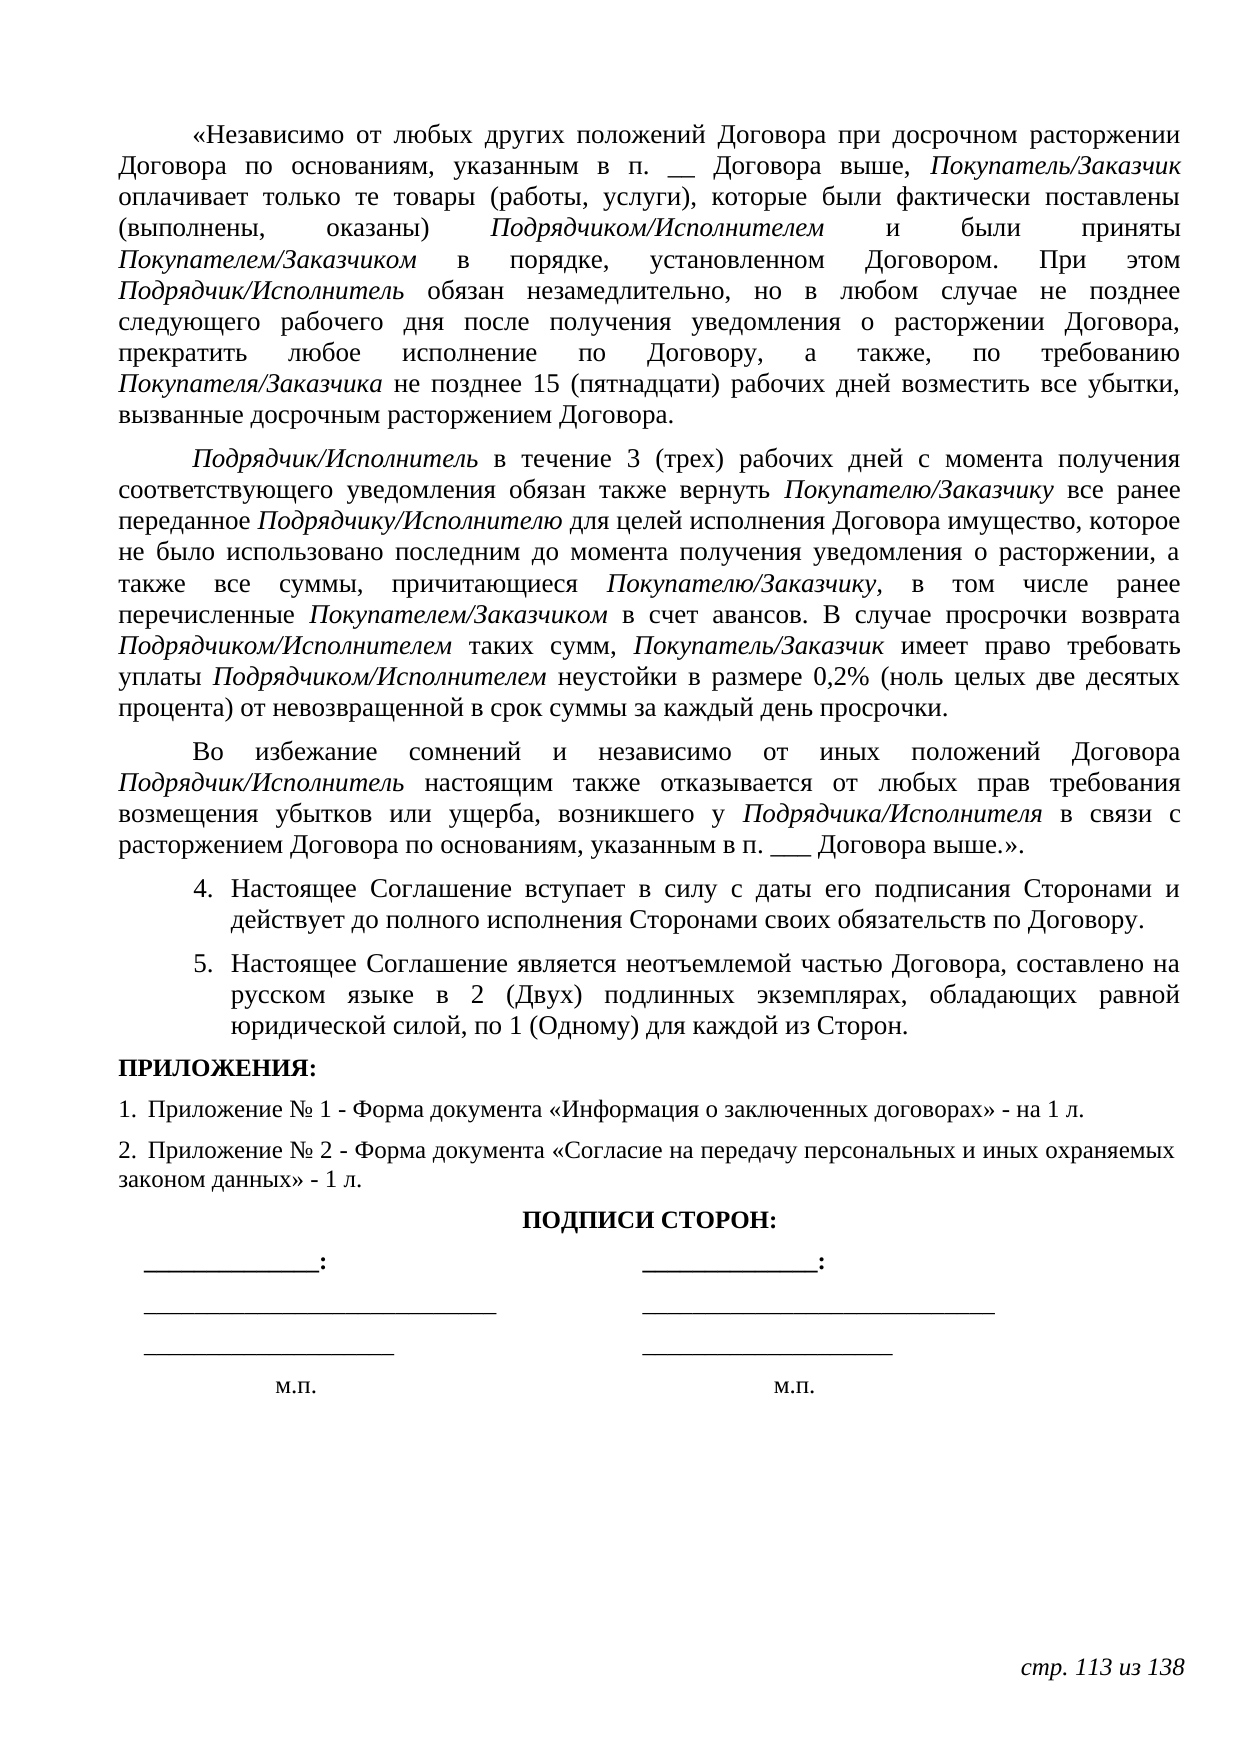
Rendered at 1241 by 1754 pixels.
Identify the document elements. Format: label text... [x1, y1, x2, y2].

title ПОДПИСИ СТОРОН: [118, 1205, 1181, 1234]
text ПРИЛОЖЕНИЯ: [118, 1053, 1181, 1081]
text Подрядчик/Исполнитель в течение 3 (трех) рабочих дней с момента получения соответствующего уведомления обязан также вернуть Покупателю/Заказчику все ранее переданное Подрядчику/Исполнителю для целей исполнения Договора имущество, которое не было использовано последним до момента получения уведомления о расторжении, а также все суммы, причитающиеся Покупателю/Заказчику, в том числе ранее перечисленные Покупателем/Заказчиком в счет авансов. В случае просрочки возврата Подрядчиком/Исполнителем таких сумм, Покупатель/Заказчик имеет право требовать уплаты Подрядчиком/Исполнителем неустойки в размере 0,2% (ноль целых две десятых процента) от невозвращенной в срок суммы за каждый день просрочки. [118, 442, 1181, 722]
list Приложение № 1 - Форма документа «Информация о заключенных договорах» - на 1 л. [118, 1094, 1177, 1123]
list Настоящее Соглашение вступает в силу с даты его подписания Сторонами и действует до полного исполнения Сторонами своих обязательств по Договору. [193, 872, 1181, 934]
list Настоящее Соглашение является неотъемлемой частью Договора, составлено на русском языке в 2 (Двух) подлинных экземплярах, обладающих равной юридической силой, по 1 (Одному) для каждой из Сторон. [193, 947, 1181, 1040]
text «Независимо от любых других положений Договора при досрочном расторжении Договора по основаниям, указанным в п. __ Договора выше, Покупатель/Заказчик оплачивает только те товары (работы, услуги), которые были фактически поставлены (выполнены, оказаны) Подрядчиком/Исполнителем и были приняты Покупателем/Заказчиком в порядке, установленном Договором. При этом Подрядчик/Исполнитель обязан незамедлительно, но в любом случае не позднее следующего рабочего дня после получения уведомления о расторжении Договора, прекратить любое исполнение по Договору, а также, по требованию Покупателя/Заказчика не позднее 15 (пятнадцати) рабочих дней возместить все убытки, вызванные досрочным расторжением Договора. [118, 118, 1181, 429]
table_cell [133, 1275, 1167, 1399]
list Приложение № 2 - Форма документа «Согласие на передачу персональных и иных охраняемых законом данных» - 1 л. [118, 1135, 1177, 1193]
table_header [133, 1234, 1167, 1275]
text Во избежание сомнений и независимо от иных положений Договора Подрядчик/Исполнитель настоящим также отказывается от любых прав требования возмещения убытков или ущерба, возникшего у Подрядчика/Исполнителя в связи с расторжением Договора по основаниям, указанным в п. ___ Договора выше.». [118, 735, 1181, 859]
